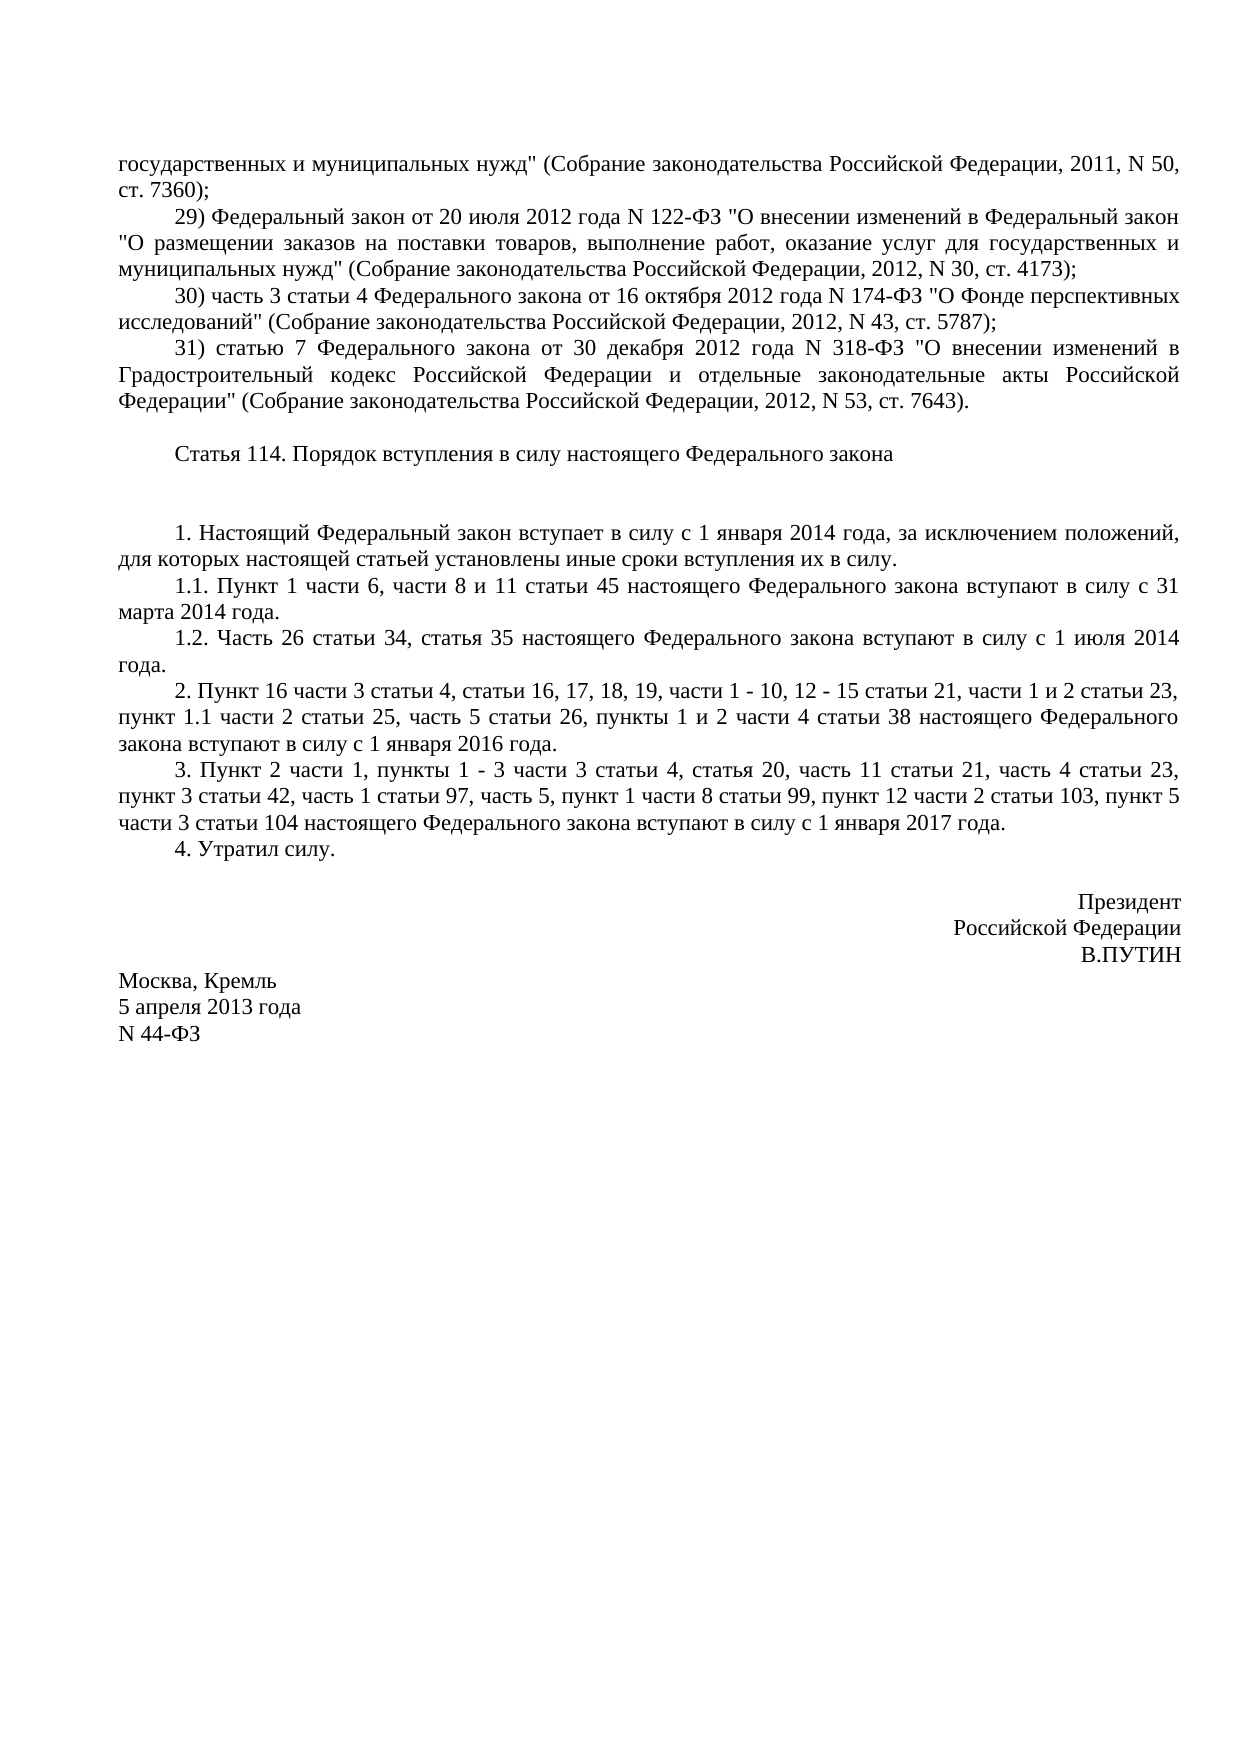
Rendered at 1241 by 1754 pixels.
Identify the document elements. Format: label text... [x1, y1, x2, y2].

text 31) статью 7 Федерального закона от 30 декабря 2012 года N 318-ФЗ "О внесении изменений в Градостроительный кодекс Российской Федерации и отдельные законодательные акты Российской Федерации" (Собрание законодательства Российской Федерации, 2012, N 53, ст. 7643). [118, 334, 1181, 413]
text В.ПУТИН [118, 941, 1181, 967]
text N 44-ФЗ [118, 1020, 1181, 1046]
text Москва, Кремль [118, 967, 1181, 993]
text Статья 114. Порядок вступления в силу настоящего Федерального закона [118, 440, 1181, 466]
text 1. Настоящий Федеральный закон вступает в силу с 1 января 2014 года, за исключением положений, для которых настоящей статьей установлены иные сроки вступления их в силу. [118, 519, 1181, 572]
text 29) Федеральный закон от 20 июля 2012 года N 122-ФЗ "О внесении изменений в Федеральный закон "О размещении заказов на поставки товаров, выполнение работ, оказание услуг для государственных и муниципальных нужд" (Собрание законодательства Российской Федерации, 2012, N 30, ст. 4173); [118, 203, 1181, 282]
text 5 апреля 2013 года [118, 993, 1181, 1020]
text 1.2. Часть 26 статьи 34, статья 35 настоящего Федерального закона вступают в силу с 1 июля 2014 года. [118, 624, 1181, 677]
text Российской Федерации [118, 914, 1181, 941]
text 3. Пункт 2 части 1, пункты 1 - 3 части 3 статьи 4, статья 20, часть 11 статьи 21, часть 4 статьи 23, пункт 3 статьи 42, часть 1 статьи 97, часть 5, пункт 1 части 8 статьи 99, пункт 12 части 2 статьи 103, пункт 5 части 3 статьи 104 настоящего Федерального закона вступают в силу с 1 января 2017 года. [118, 756, 1181, 835]
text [118, 150, 1181, 203]
text 30) часть 3 статьи 4 Федерального закона от 16 октября 2012 года N 174-ФЗ "О Фонде перспективных исследований" (Собрание законодательства Российской Федерации, 2012, N 43, ст. 5787); [118, 282, 1181, 334]
text Президент [118, 888, 1181, 914]
text 1.1. Пункт 1 части 6, части 8 и 11 статьи 45 настоящего Федерального закона вступают в силу с 31 марта 2014 года. [118, 572, 1181, 624]
text 4. Утратил силу. [118, 835, 1181, 862]
text 2. Пункт 16 части 3 статьи 4, статьи 16, 17, 18, 19, части 1 - 10, 12 - 15 статьи 21, части 1 и 2 статьи 23, пункт 1.1 части 2 статьи 25, часть 5 статьи 26, пункты 1 и 2 части 4 статьи 38 настоящего Федерального закона вступают в силу с 1 января 2016 года. [118, 677, 1181, 756]
